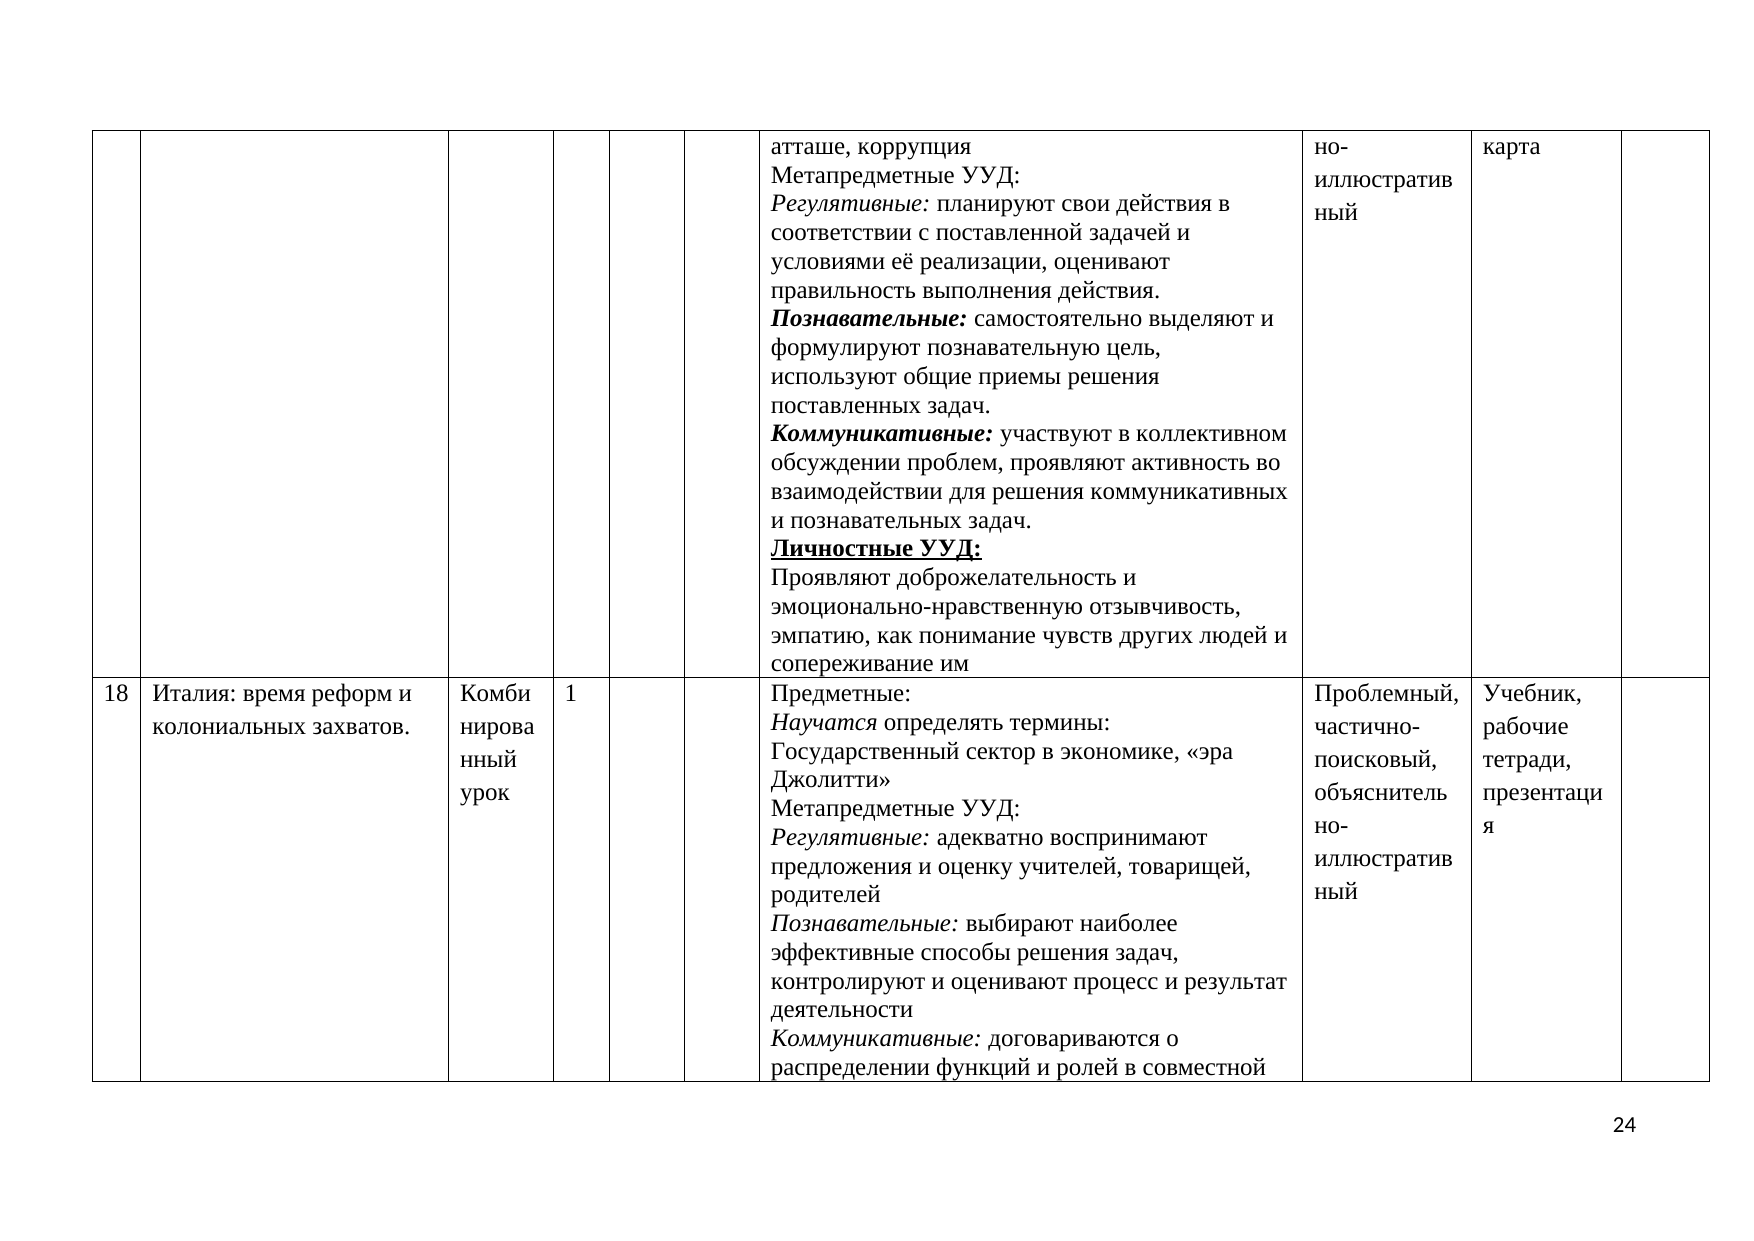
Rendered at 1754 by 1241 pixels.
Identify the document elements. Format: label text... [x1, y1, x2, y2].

table_cell [685, 678, 759, 1081]
table_cell [1622, 678, 1709, 1081]
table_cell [141, 131, 448, 677]
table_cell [760, 131, 1302, 677]
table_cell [760, 678, 1302, 1081]
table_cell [141, 678, 448, 1081]
table_cell [610, 678, 684, 1081]
table_cell 18 [93, 678, 140, 1081]
table_cell 1 [554, 131, 609, 677]
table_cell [1472, 678, 1621, 1081]
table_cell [449, 131, 553, 677]
table_cell 1 [554, 678, 609, 1081]
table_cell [1472, 131, 1621, 677]
table_cell [610, 131, 684, 677]
table_cell 17 [93, 131, 140, 677]
table_cell [685, 131, 759, 677]
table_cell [449, 678, 553, 1081]
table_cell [1303, 678, 1471, 1081]
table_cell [1303, 131, 1471, 677]
table_cell [1622, 131, 1709, 677]
